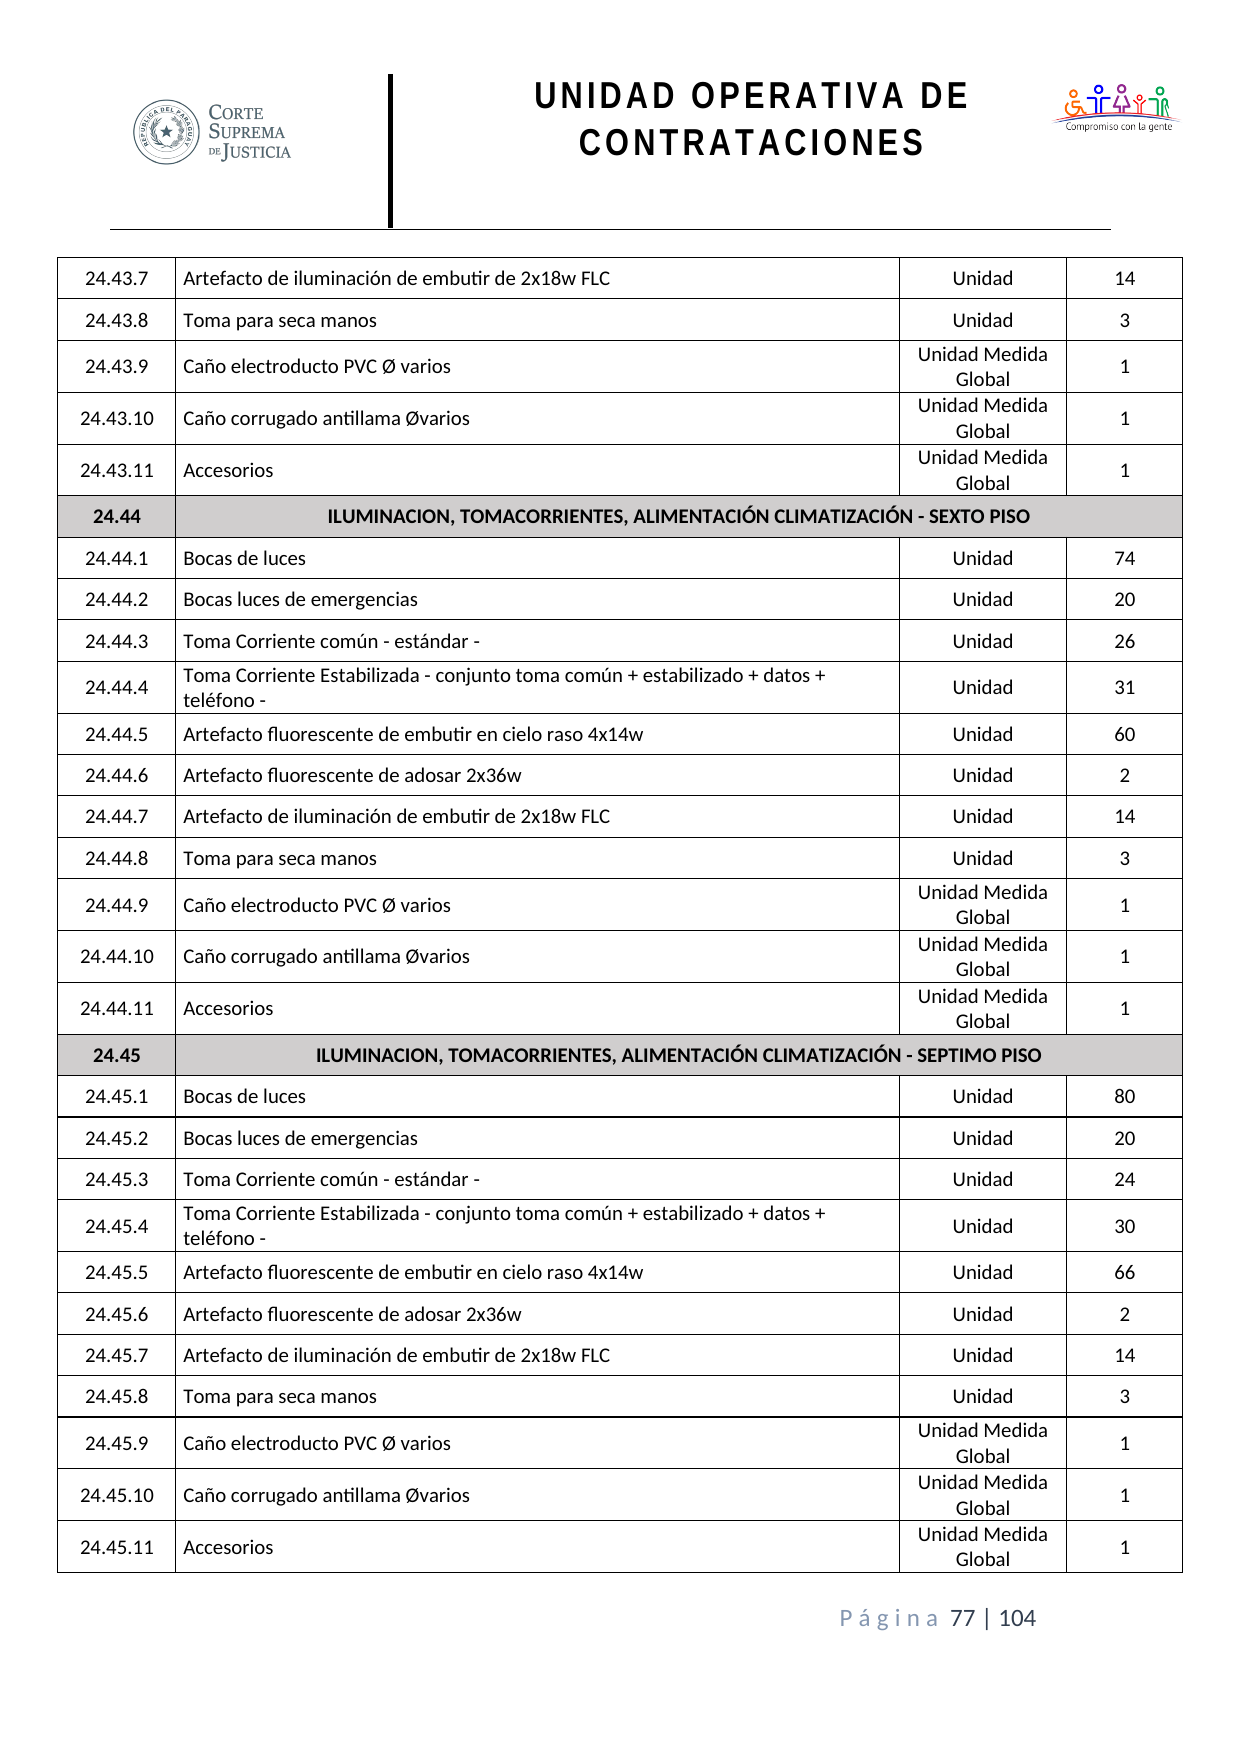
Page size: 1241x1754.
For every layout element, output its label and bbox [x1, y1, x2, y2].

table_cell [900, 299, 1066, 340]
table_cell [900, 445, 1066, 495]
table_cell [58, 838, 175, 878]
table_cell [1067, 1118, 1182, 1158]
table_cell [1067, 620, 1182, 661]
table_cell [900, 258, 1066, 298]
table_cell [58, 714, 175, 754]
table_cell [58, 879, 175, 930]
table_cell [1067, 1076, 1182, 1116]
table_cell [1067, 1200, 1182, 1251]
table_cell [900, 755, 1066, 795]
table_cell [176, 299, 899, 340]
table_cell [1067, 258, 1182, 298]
picture [1050, 81, 1183, 132]
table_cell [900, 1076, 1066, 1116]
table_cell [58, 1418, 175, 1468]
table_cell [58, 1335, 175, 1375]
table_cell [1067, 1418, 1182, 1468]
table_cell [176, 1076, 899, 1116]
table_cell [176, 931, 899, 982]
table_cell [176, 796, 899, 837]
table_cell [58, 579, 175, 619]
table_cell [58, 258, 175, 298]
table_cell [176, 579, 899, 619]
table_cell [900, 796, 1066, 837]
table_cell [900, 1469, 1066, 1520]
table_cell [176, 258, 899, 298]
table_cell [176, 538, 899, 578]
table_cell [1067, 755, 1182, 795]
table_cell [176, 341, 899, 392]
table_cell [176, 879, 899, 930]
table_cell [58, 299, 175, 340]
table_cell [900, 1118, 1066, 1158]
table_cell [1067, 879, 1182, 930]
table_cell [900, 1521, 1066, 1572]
picture [117, 73, 310, 191]
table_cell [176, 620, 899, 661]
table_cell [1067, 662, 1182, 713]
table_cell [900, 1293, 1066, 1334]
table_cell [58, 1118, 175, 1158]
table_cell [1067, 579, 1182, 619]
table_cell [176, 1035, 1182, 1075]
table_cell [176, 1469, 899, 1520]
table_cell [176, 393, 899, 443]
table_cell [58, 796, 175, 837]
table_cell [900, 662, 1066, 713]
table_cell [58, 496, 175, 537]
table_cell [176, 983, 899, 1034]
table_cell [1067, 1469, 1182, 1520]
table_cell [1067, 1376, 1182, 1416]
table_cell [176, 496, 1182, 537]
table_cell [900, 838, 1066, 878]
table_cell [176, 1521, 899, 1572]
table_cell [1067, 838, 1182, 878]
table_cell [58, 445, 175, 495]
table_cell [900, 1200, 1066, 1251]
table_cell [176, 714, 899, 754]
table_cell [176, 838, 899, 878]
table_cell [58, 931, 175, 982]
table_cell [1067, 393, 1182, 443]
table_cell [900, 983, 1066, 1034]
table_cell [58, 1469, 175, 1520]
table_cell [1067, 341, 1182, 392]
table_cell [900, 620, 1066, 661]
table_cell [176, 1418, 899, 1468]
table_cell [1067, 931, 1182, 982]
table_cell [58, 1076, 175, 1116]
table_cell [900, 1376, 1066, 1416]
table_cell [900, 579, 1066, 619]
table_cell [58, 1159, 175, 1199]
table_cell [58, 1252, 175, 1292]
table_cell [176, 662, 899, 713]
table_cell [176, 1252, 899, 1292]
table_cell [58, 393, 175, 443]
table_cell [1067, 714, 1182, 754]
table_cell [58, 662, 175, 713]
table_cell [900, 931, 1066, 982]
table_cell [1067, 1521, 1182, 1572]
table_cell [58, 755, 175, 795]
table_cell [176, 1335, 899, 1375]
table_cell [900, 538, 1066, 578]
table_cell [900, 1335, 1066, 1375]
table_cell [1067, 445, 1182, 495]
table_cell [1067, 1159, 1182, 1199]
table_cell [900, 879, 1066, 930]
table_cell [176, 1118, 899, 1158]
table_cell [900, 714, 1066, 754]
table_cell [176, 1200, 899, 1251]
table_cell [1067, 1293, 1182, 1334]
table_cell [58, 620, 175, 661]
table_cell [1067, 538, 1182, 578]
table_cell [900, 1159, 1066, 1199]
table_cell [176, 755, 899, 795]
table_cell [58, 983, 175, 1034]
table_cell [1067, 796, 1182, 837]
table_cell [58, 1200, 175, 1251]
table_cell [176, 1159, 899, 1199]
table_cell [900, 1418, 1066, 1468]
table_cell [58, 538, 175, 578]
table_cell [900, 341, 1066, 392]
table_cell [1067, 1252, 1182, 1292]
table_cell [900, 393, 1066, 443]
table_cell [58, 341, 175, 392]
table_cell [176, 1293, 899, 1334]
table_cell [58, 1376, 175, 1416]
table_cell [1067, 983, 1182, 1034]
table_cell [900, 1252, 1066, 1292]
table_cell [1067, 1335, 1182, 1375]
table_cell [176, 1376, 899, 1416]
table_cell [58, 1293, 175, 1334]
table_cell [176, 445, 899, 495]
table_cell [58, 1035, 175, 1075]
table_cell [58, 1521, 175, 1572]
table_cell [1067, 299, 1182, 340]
